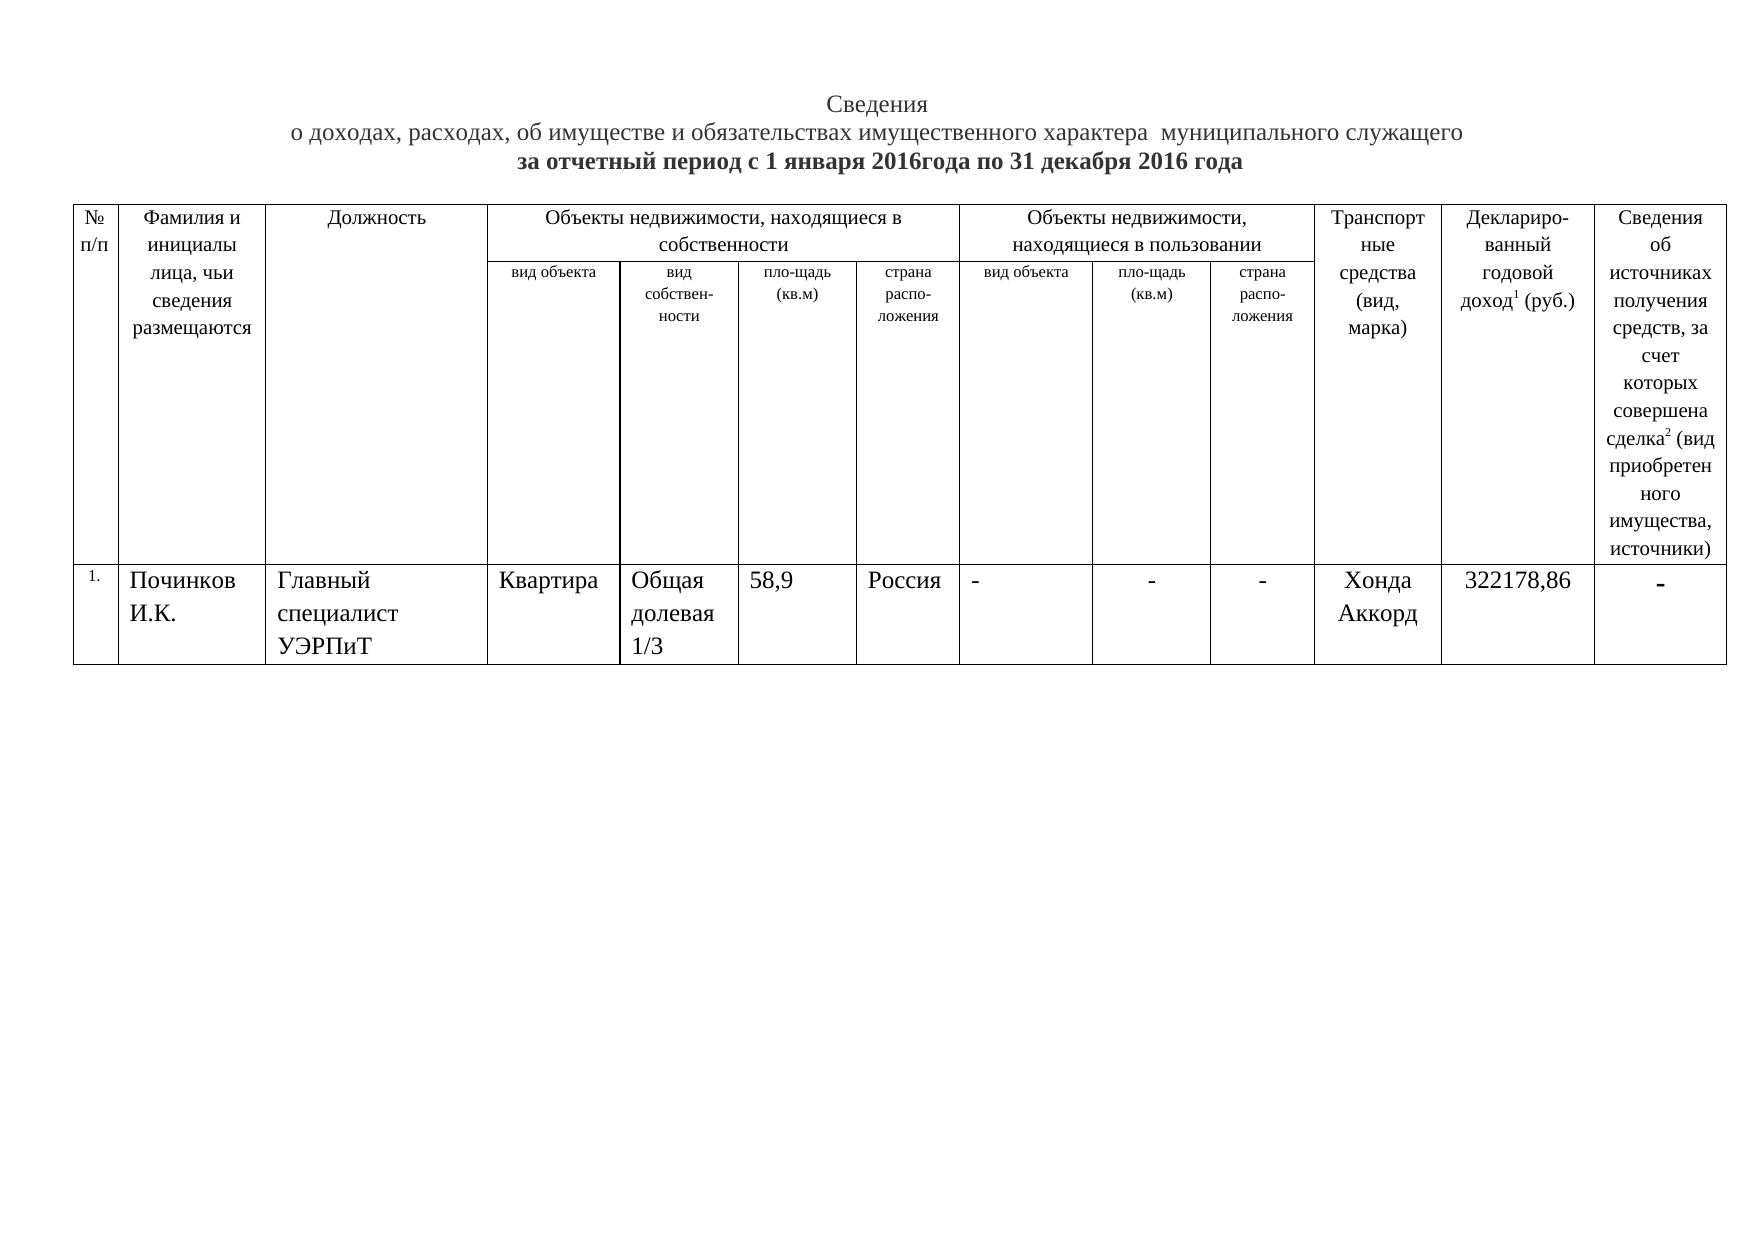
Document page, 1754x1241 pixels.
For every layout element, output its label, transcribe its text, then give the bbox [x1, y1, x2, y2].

table_cell - [1595, 565, 1726, 664]
table_header Транспортные средства (вид, марка) [1315, 205, 1441, 564]
table_cell Починков И.К. [119, 565, 265, 664]
table_header № п/п [74, 205, 118, 564]
table_cell Общая долевая 1/3 [621, 565, 738, 664]
table_cell вид собствен-ности [621, 262, 738, 564]
table_cell Квартира [488, 565, 619, 664]
table_cell - [1093, 565, 1210, 664]
table_cell Россия [857, 565, 959, 664]
table_header Фамилия и инициалы лица, чьи сведения размещаются [119, 205, 265, 564]
table_cell пло-щадь (кв.м) [1093, 262, 1210, 564]
table_cell вид объекта [488, 262, 619, 564]
table_cell - [1211, 565, 1314, 664]
table_cell 58,9 [739, 565, 856, 664]
table_cell вид объекта [960, 262, 1092, 564]
table_cell Хонда Аккорд [1315, 565, 1441, 664]
text Сведения [118, 89, 1636, 117]
table_header Объекты недвижимости, находящиеся в собственности [488, 205, 959, 261]
table_cell 322178,86 [1442, 565, 1594, 664]
table_cell страна распо-ложения [1211, 262, 1314, 564]
text за отчетный период с 1 января 2016года по 31 декабря 2016 года [118, 146, 1636, 175]
table_header Должность [266, 205, 487, 564]
table_cell Главный специалист УЭРПиТ [266, 565, 487, 664]
table_header Объекты недвижимости, находящиеся в пользовании [960, 205, 1314, 261]
table_cell 1. [74, 565, 118, 664]
table_cell пло-щадь (кв.м) [739, 262, 856, 564]
table_cell - [960, 565, 1092, 664]
text о доходах, расходах, об имуществе и обязательствах имущественного характера муниципального служащего [118, 117, 1636, 146]
table_header Деклариро-ванный годовой доход1 (руб.) [1442, 205, 1594, 564]
table_header Сведения об источниках получения средств, за счет которых совершена сделка2 (вид приобретенного имущества, источники) [1595, 205, 1726, 564]
table_cell страна распо-ложения [857, 262, 959, 564]
